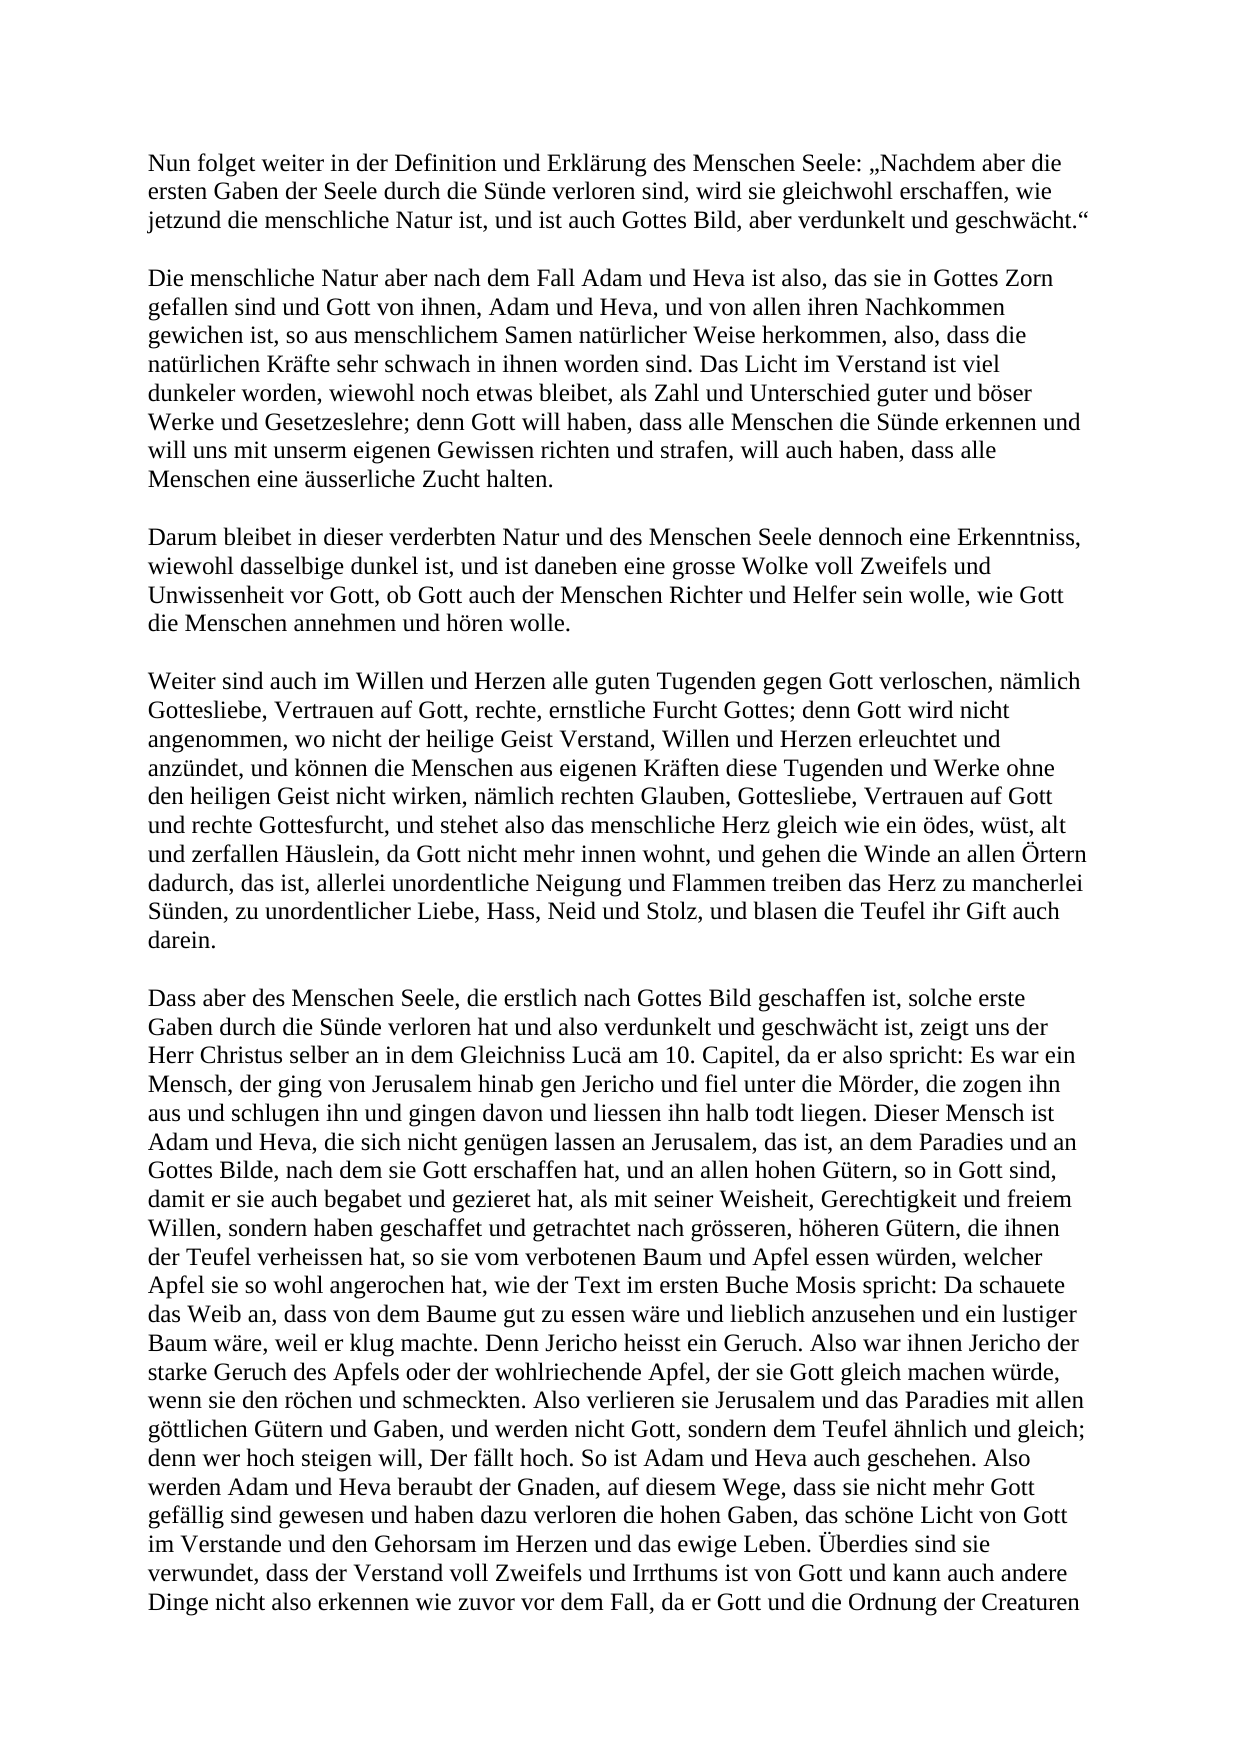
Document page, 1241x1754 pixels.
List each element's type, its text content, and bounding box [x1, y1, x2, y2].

text Nun folget weiter in der Definition und Erklärung des Menschen Seele: „Nachdem aber die ersten Gaben der Seele durch die Sünde verloren sind, wird sie gleichwohl erschaffen, wie jetzund die menschliche Natur ist, und ist auch Gottes Bild, aber verdunkelt und geschwächt.“ [148, 234, 1093, 321]
text Die menschliche Natur aber nach dem Fall Adam und Heva ist also, das sie in Gottes Zorn gefallen sind und Gott von ihnen, Adam und Heva, und von allen ihren Nachkommen gewichen ist, so aus menschlichem Samen natürlicher Weise herkommen, also, dass die natürlichen Kräfte sehr schwach in ihnen worden sind. Das Licht im Verstand ist viel dunkeler worden, wiewohl noch etwas bleibet, als Zahl und Unterschied guter und böser Werke und Gesetzeslehre; denn Gott will haben, dass alle Menschen die Sünde erkennen und will uns mit unserm eigenen Gewissen richten und strafen, will auch haben, dass alle Menschen eine äusserliche Zucht halten. [148, 350, 1093, 580]
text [148, 1070, 1093, 1616]
text Darum bleibet in dieser verderbten Natur und des Menschen Seele dennoch eine Erkenntniss, wiewohl dasselbige dunkel ist, und ist daneben eine grosse Wolke voll Zweifels und Unwissenheit vor Gott, ob Gott auch der Menschen Richter und Helfer sein wolle, wie Gott die Menschen annehmen und hören wolle. [148, 609, 1093, 724]
text Weiter sind auch im Willen und Herzen alle guten Tugenden gegen Gott verloschen, nämlich Gottesliebe, Vertrauen auf Gott, rechte, ernstliche Furcht Gottes; denn Gott wird nicht angenommen, wo nicht der heilige Geist Verstand, Willen und Herzen erleuchtet und anzündet, und können die Menschen aus eigenen Kräften diese Tugenden und Werke ohne den heiligen Geist nicht wirken, nämlich rechten Glauben, Gottesliebe, Vertrauen auf Gott und rechte Gottesfurcht, und stehet also das menschliche Herz gleich wie ein ödes, wüst, alt und zerfallen Häuslein, da Gott nicht mehr innen wohnt, und gehen die Winde an allen Örtern dadurch, das ist, allerlei unordentliche Neigung und Flammen treiben das Herz zu mancherlei Sünden, zu unordentlicher Liebe, Hass, Neid und Stolz, und blasen die Teufel ihr Gift auch darein. [148, 753, 1093, 1041]
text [148, 148, 1093, 205]
